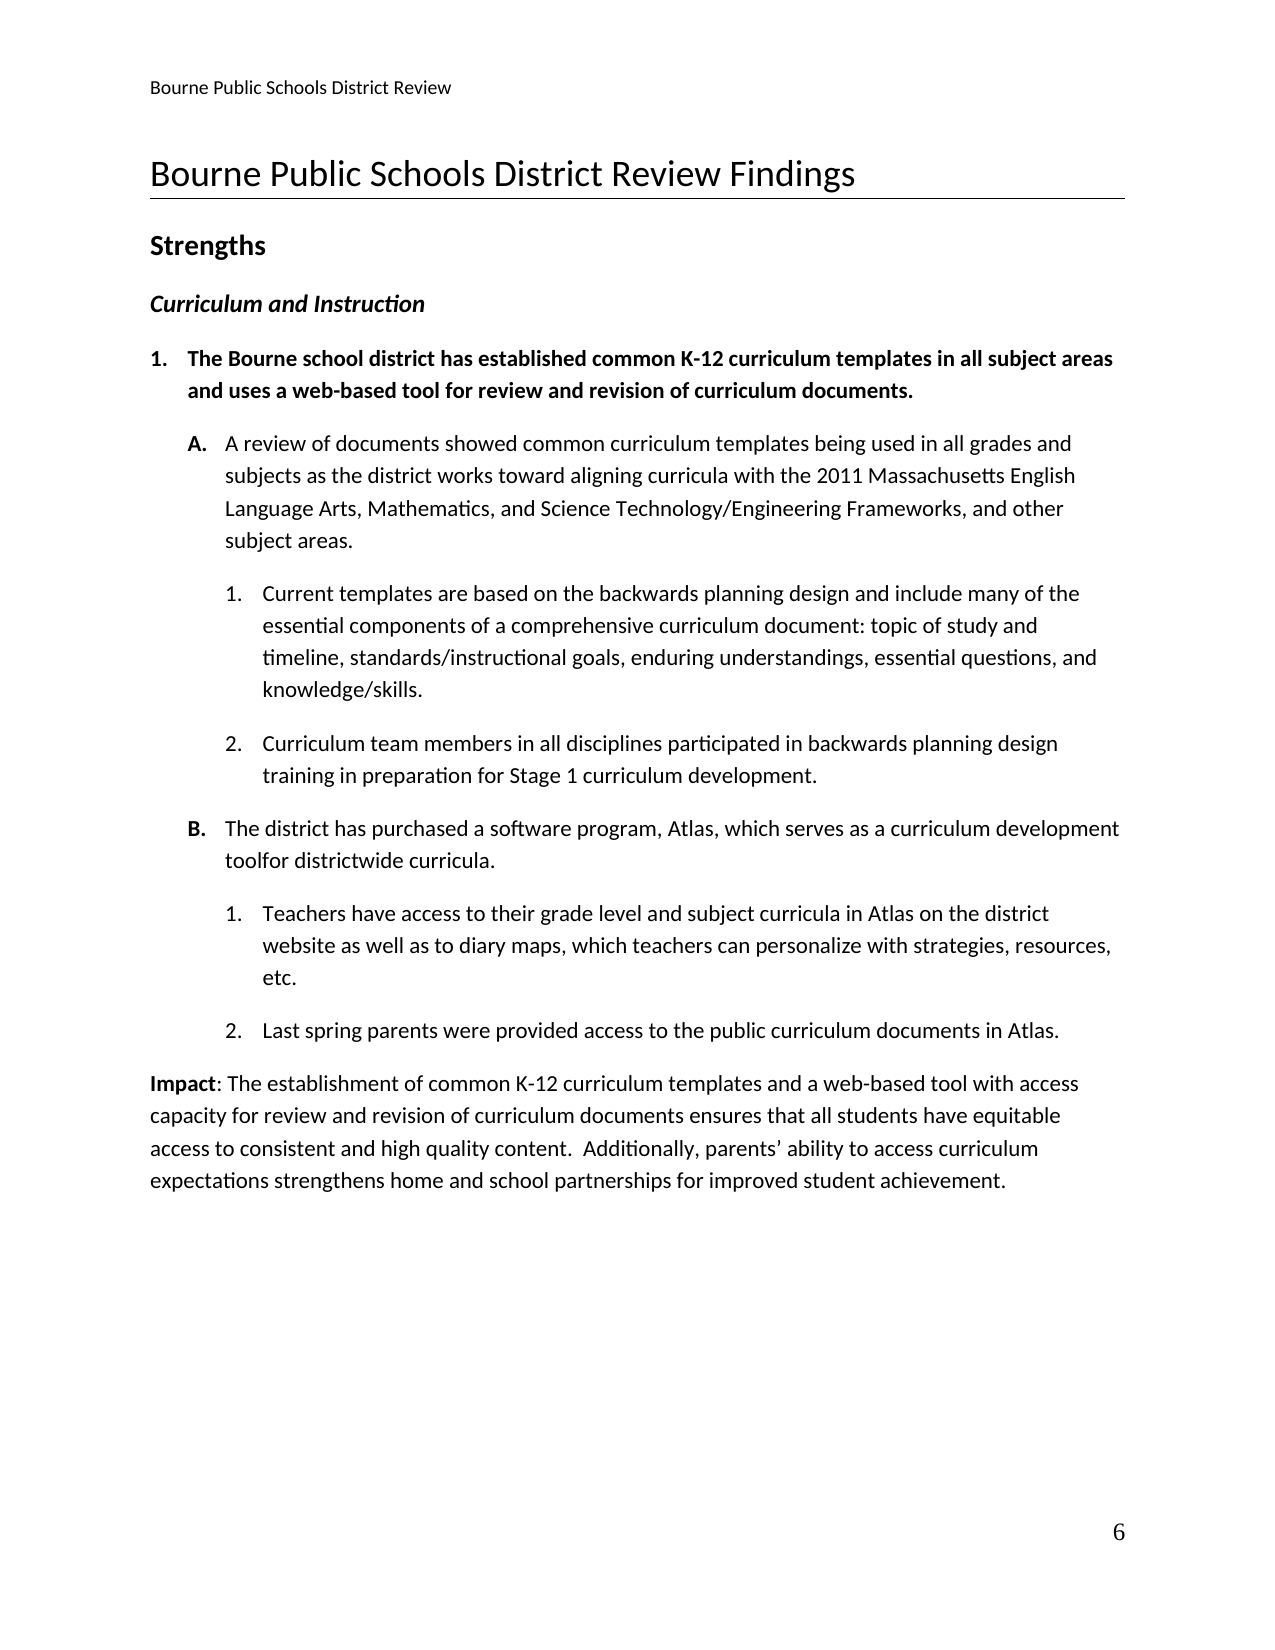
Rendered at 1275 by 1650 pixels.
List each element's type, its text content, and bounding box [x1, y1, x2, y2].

text 2. Curriculum team members in all disciplines participated in backwards planning design training in preparation for Stage 1 curriculum development. [150, 729, 1125, 789]
text Impact: The establishment of common K-12 curriculum templates and a web-based tool with access capacity for review and revision of curriculum documents ensures that all students have equitable access to consistent and high quality content. Additionally, parents’ ability to access curriculum expectations strengthens home and school partnerships for improved student achievement. [150, 1069, 1125, 1194]
text Bourne Public Schools District Review Findings [150, 150, 1125, 198]
text 1. Teachers have access to their grade level and subject curricula in Atlas on the district website as well as to diary maps, which teachers can personalize with strategies, resources, etc. [150, 899, 1125, 991]
text 2. Last spring parents were provided access to the public curriculum documents in Atlas. [150, 1016, 1125, 1044]
text 1. The Bourne school district has established common K-12 curriculum templates in all subject areas and uses a web-based tool for review and revision of curriculum documents. [150, 344, 1125, 404]
text 1. Current templates are based on the backwards planning design and include many of the essential components of a comprehensive curriculum document: topic of study and timeline, standards/instructional goals, enduring understandings, essential questions, and knowledge/skills. [150, 579, 1125, 704]
text A. A review of documents showed common curriculum templates being used in all grades and subjects as the district works toward aligning curricula with the 2011 Massachusetts English Language Arts, Mathematics, and Science Technology/Engineering Frameworks, and other subject areas. [150, 429, 1125, 554]
text B. The district has purchased a software program, Atlas, which serves as a curriculum development toolfor districtwide curricula. [150, 814, 1125, 874]
text Curriculum and Instruction [150, 288, 1125, 319]
text Strengths [150, 227, 1125, 262]
